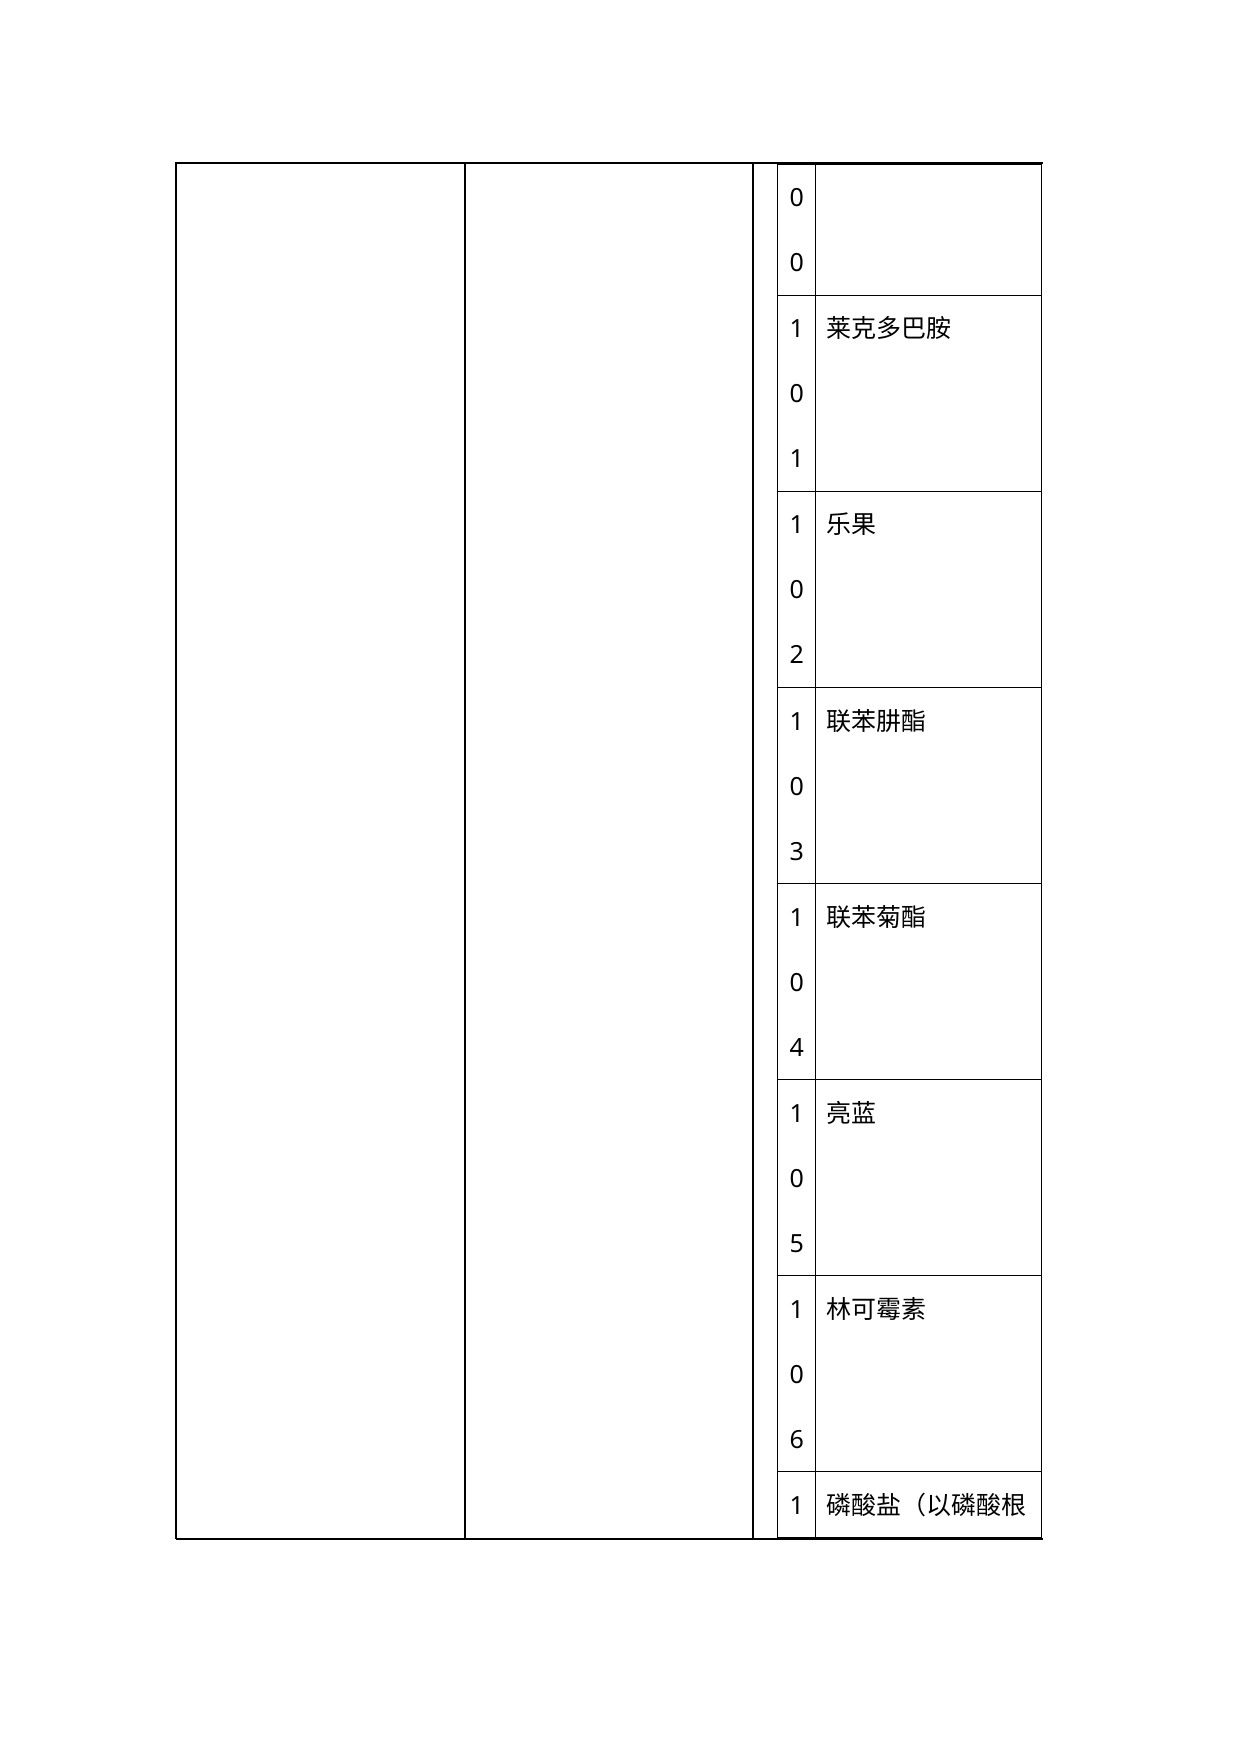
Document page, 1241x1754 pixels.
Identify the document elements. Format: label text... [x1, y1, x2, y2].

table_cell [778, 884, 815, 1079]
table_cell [816, 165, 1041, 295]
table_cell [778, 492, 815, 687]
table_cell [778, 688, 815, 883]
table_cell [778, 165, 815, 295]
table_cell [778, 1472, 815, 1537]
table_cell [754, 164, 777, 1538]
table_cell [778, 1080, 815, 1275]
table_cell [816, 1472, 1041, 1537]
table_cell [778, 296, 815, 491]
table_cell 1 [177, 164, 464, 1538]
table_cell [466, 164, 752, 1538]
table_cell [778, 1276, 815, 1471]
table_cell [816, 1276, 1041, 1471]
